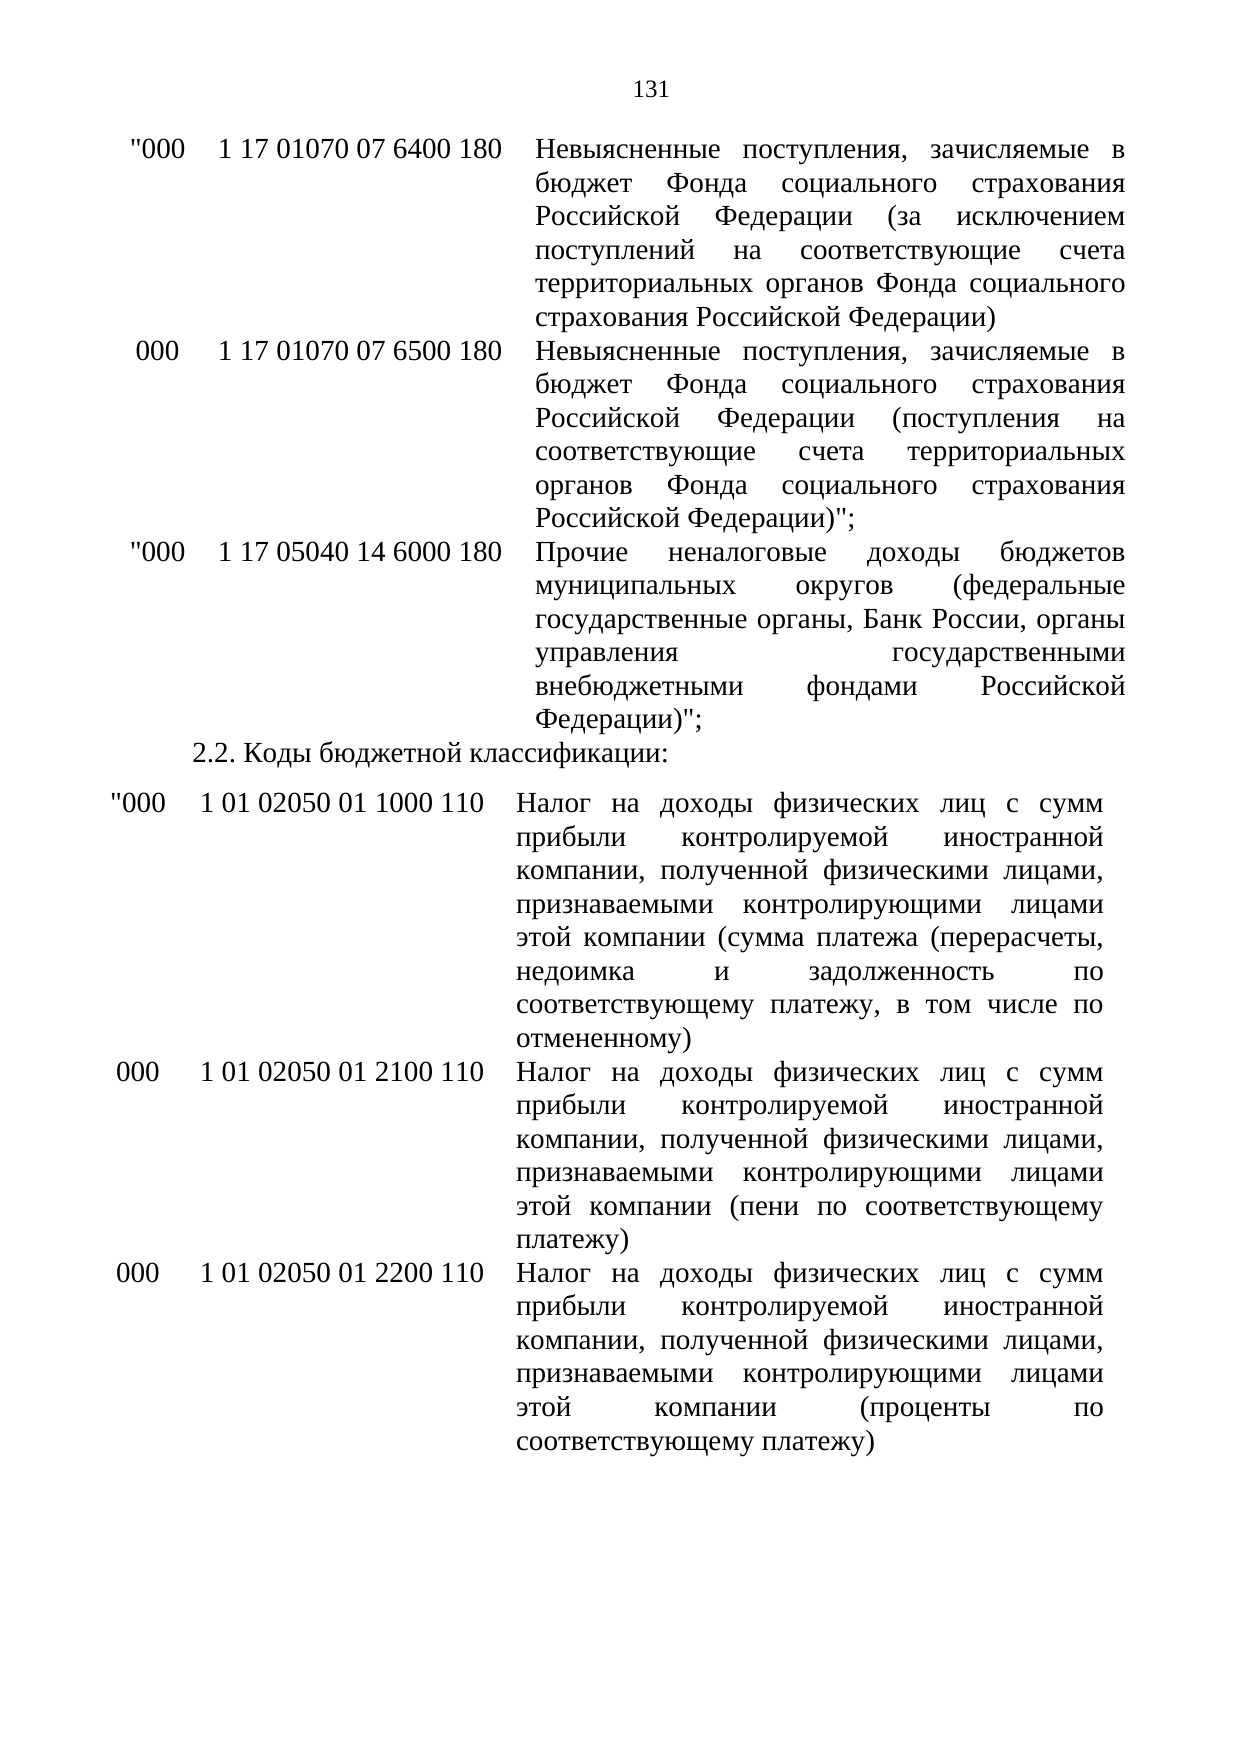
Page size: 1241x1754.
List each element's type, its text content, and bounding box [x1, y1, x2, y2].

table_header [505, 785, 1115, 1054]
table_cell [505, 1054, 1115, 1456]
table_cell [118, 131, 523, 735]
text 2.2. Коды бюджетной классификации: [118, 735, 1122, 769]
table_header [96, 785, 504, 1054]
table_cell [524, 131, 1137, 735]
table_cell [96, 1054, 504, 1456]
